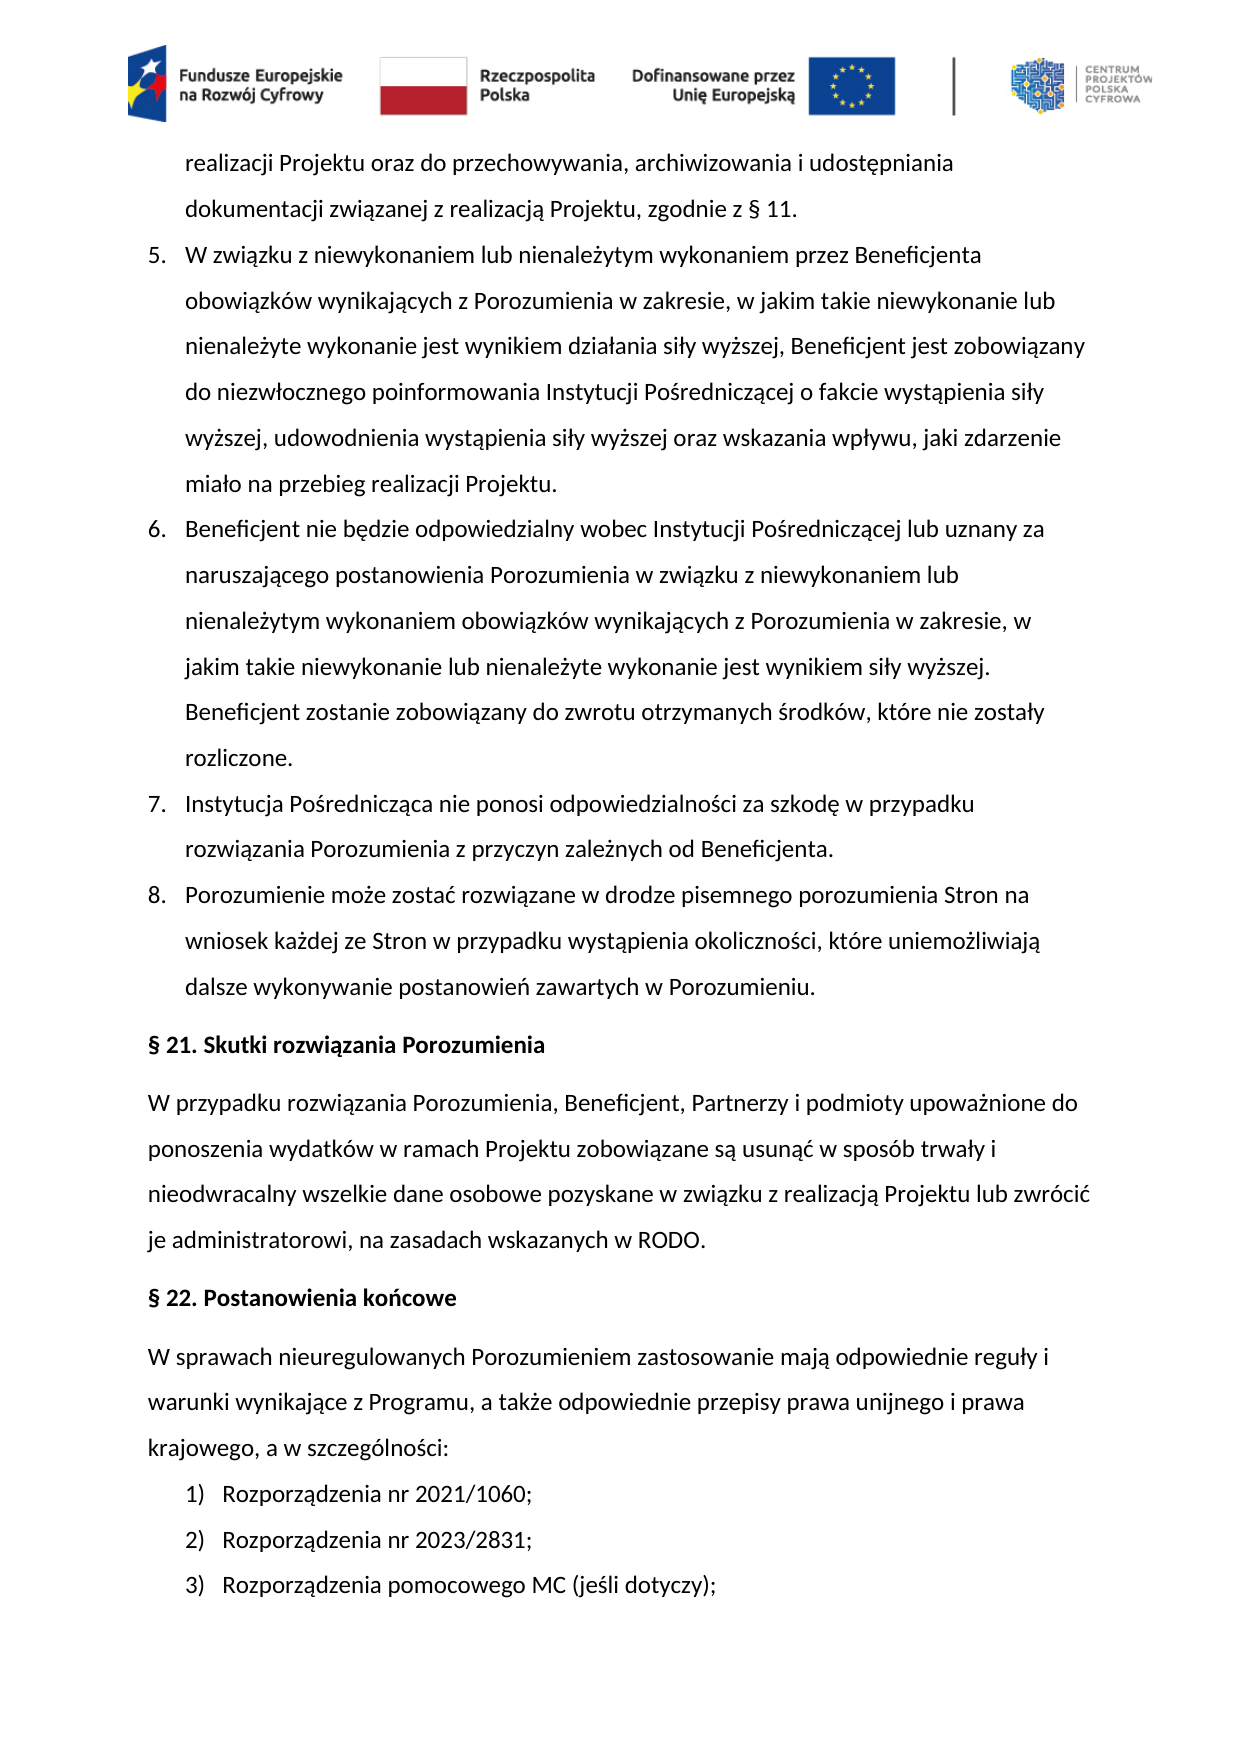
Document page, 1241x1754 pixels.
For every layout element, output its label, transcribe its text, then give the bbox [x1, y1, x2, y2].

list Rozporządzenia nr 2023/2831; [185, 1524, 1093, 1554]
list Porozumienie może zostać rozwiązane w drodze pisemnego porozumienia Stron na wniosek każdej ze Stron w przypadku wystąpienia okoliczności, które uniemożliwiają dalsze wykonywanie postanowień zawartych w Porozumieniu. [148, 879, 1093, 1001]
list Instytucja Pośrednicząca nie ponosi odpowiedzialności za szkodę w przypadku rozwiązania Porozumienia z przyczyn zależnych od Beneficjenta. [148, 788, 1093, 864]
text W przypadku rozwiązania Porozumienia, Beneficjent, Partnerzy i podmioty upoważnione do ponoszenia wydatków w ramach Projektu zobowiązane są usunąć w sposób trwały i nieodwracalny wszelkie dane osobowe pozyskane w związku z realizacją Projektu lub zwrócić je administratorowi, na zasadach wskazanych w RODO. [148, 1087, 1093, 1255]
list W związku z niewykonaniem lub nienależytym wykonaniem przez Beneficjenta obowiązków wynikających z Porozumienia w zakresie, w jakim takie niewykonanie lub nienależyte wykonanie jest wynikiem działania siły wyższej, Beneficjent jest zobowiązany do niezwłocznego poinformowania Instytucji Pośredniczącej o fakcie wystąpienia siły wyższej, udowodnienia wystąpienia siły wyższej oraz wskazania wpływu, jaki zdarzenie miało na przebieg realizacji Projektu. [148, 239, 1093, 498]
text W sprawach nieuregulowanych Porozumieniem zastosowanie mają odpowiednie reguły i warunki wynikające z Programu, a także odpowiednie przepisy prawa unijnego i prawa krajowego, a w szczególności: [148, 1341, 1093, 1463]
list Rozporządzenia pomocowego MC (jeśli dotyczy); [185, 1569, 1093, 1600]
subtitle § 22. Postanowienia końcowe [148, 1283, 1093, 1313]
list Beneficjent nie będzie odpowiedzialny wobec Instytucji Pośredniczącej lub uznany za naruszającego postanowienia Porozumienia w związku z niewykonaniem lub nienależytym wykonaniem obowiązków wynikających z Porozumienia w zakresie, w jakim takie niewykonanie lub nienależyte wykonanie jest wynikiem siły wyższej. Beneficjent zostanie zobowiązany do zwrotu otrzymanych środków, które nie zostały rozliczone. [148, 513, 1093, 773]
picture [128, 45, 1153, 122]
subtitle § 21. Skutki rozwiązania Porozumienia [148, 1029, 1093, 1059]
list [148, 148, 1093, 224]
list Rozporządzenia nr 2021/1060; [185, 1478, 1093, 1508]
